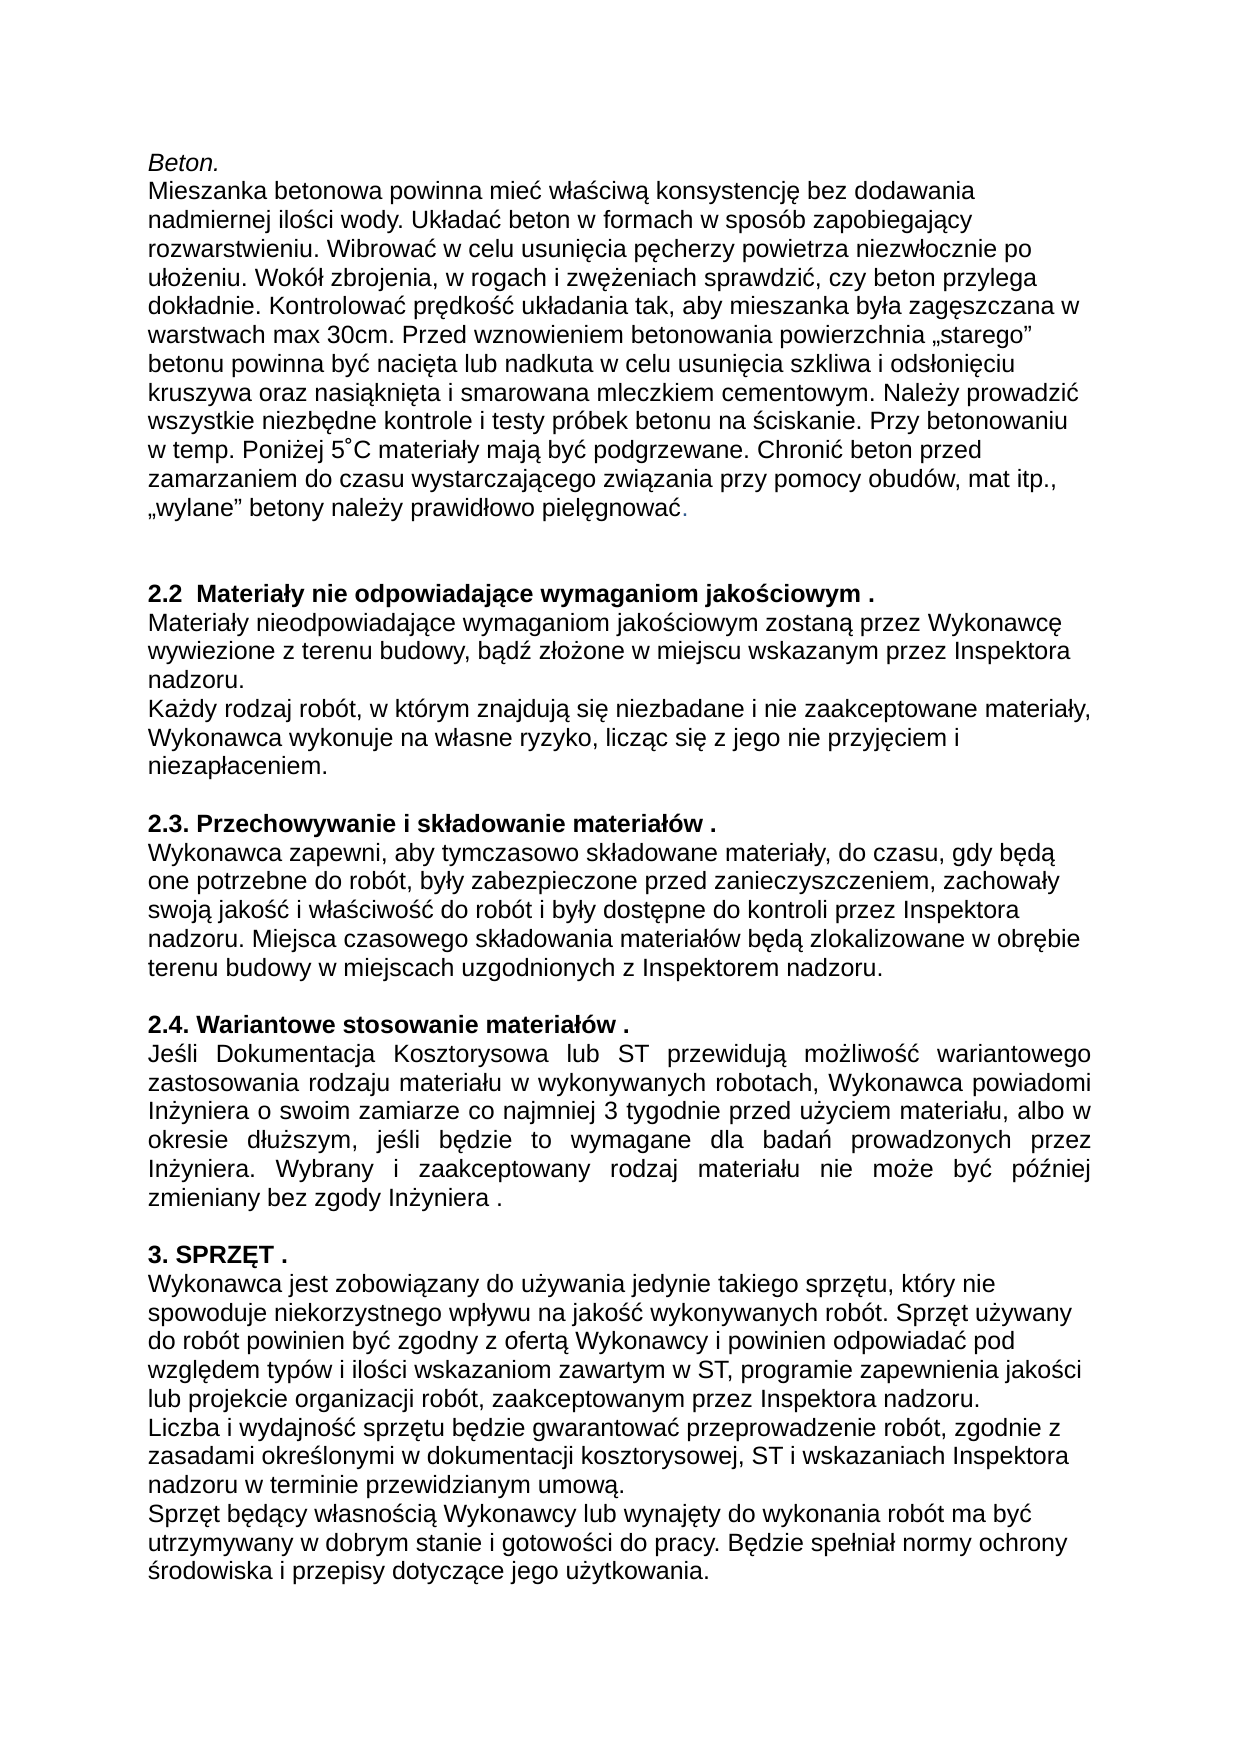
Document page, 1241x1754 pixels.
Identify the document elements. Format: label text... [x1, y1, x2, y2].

text Materiały nieodpowiadające wymaganiom jakościowym zostaną przez Wykonawcę [148, 608, 1093, 636]
list 2.4. Wariantowe stosowanie materiałów . [148, 1010, 1093, 1039]
text Wykonawca zapewni, aby tymczasowo składowane materiały, do czasu, gdy będą one potrzebne do robót, były zabezpieczone przed zanieczyszczeniem, zachowały swoją jakość i właściwość do robót i były dostępne do kontroli przez Inspektora nadzoru. Miejsca czasowego składowania materiałów będą zlokalizowane w obrębie terenu budowy w miejscach uzgodnionych z Inspektorem nadzoru. [148, 838, 1093, 981]
text Każdy rodzaj robót, w którym znajdują się niezbadane i nie zaakceptowane materiały, Wykonawca wykonuje na własne ryzyko, licząc się z jego nie przyjęciem i niezapłaceniem. [148, 694, 1093, 780]
text Jeśli Dokumentacja Kosztorysowa lub ST przewidują możliwość wariantowego zastosowania rodzaju materiału w wykonywanych robotach, Wykonawca powiadomi Inżyniera o swoim zamiarze co najmniej 3 tygodnie przed użyciem materiału, albo w okresie dłuższym, jeśli będzie to wymagane dla badań prowadzonych przez Inżyniera. Wybrany i zaakceptowany rodzaj materiału nie może być później zmieniany bez zgody Inżyniera . [148, 1039, 1093, 1211]
list 2.3. Przechowywanie i składowanie materiałów . [148, 809, 1093, 838]
text wywiezione z terenu budowy, bądź złożone w miejscu wskazanym przez Inspektora nadzoru. [148, 636, 1093, 694]
text utrzymywany w dobrym stanie i gotowości do pracy. Będzie spełniał normy ochrony środowiska i przepisy dotyczące jego użytkowania. [148, 1528, 1093, 1585]
text Wykonawca jest zobowiązany do używania jedynie takiego sprzętu, który nie spowoduje niekorzystnego wpływu na jakość wykonywanych robót. Sprzęt używany do robót powinien być zgodny z ofertą Wykonawcy i powinien odpowiadać pod względem typów i ilości wskazaniom zawartym w ST, programie zapewnienia jakości lub projekcie organizacji robót, zaakceptowanym przez Inspektora nadzoru. [148, 1269, 1093, 1413]
text Liczba i wydajność sprzętu będzie gwarantować przeprowadzenie robót, zgodnie z zasadami określonymi w dokumentacji kosztorysowej, ST i wskazaniach Inspektora nadzoru w terminie przewidzianym umową. [148, 1413, 1093, 1499]
list 2.2 Materiały nie odpowiadające wymaganiom jakościowym . [148, 579, 1093, 608]
subtitle Beton. Mieszanka betonowa powinna mieć właściwą konsystencję bez dodawania nadmiernej ilości wody. Układać beton w formach w sposób zapobiegający rozwarstwieniu. Wibrować w celu usunięcia pęcherzy powietrza niezwłocznie po ułożeniu. Wokół zbrojenia, w rogach i zwężeniach sprawdzić, czy beton przylega dokładnie. Kontrolować prędkość układania tak, aby mieszanka była zagęszczana w warstwach max 30cm. Przed wznowieniem betonowania powierzchnia „starego” betonu powinna być nacięta lub nadkuta w celu usunięcia szkliwa i odsłonięciu kruszywa oraz nasiąknięta i smarowana mleczkiem cementowym. Należy prowadzić wszystkie niezbędne kontrole i testy próbek betonu na ściskanie. Przy betonowaniu w temp. Poniżej 5˚C materiały mają być podgrzewane. Chronić beton przed zamarzaniem do czasu wystarczającego związania przy pomocy obudów, mat itp., „wylane” betony należy prawidłowo pielęgnować. [148, 148, 1093, 521]
list 3. SPRZĘT . [148, 1240, 1093, 1269]
text Sprzęt będący własnością Wykonawcy lub wynajęty do wykonania robót ma być [148, 1499, 1093, 1528]
